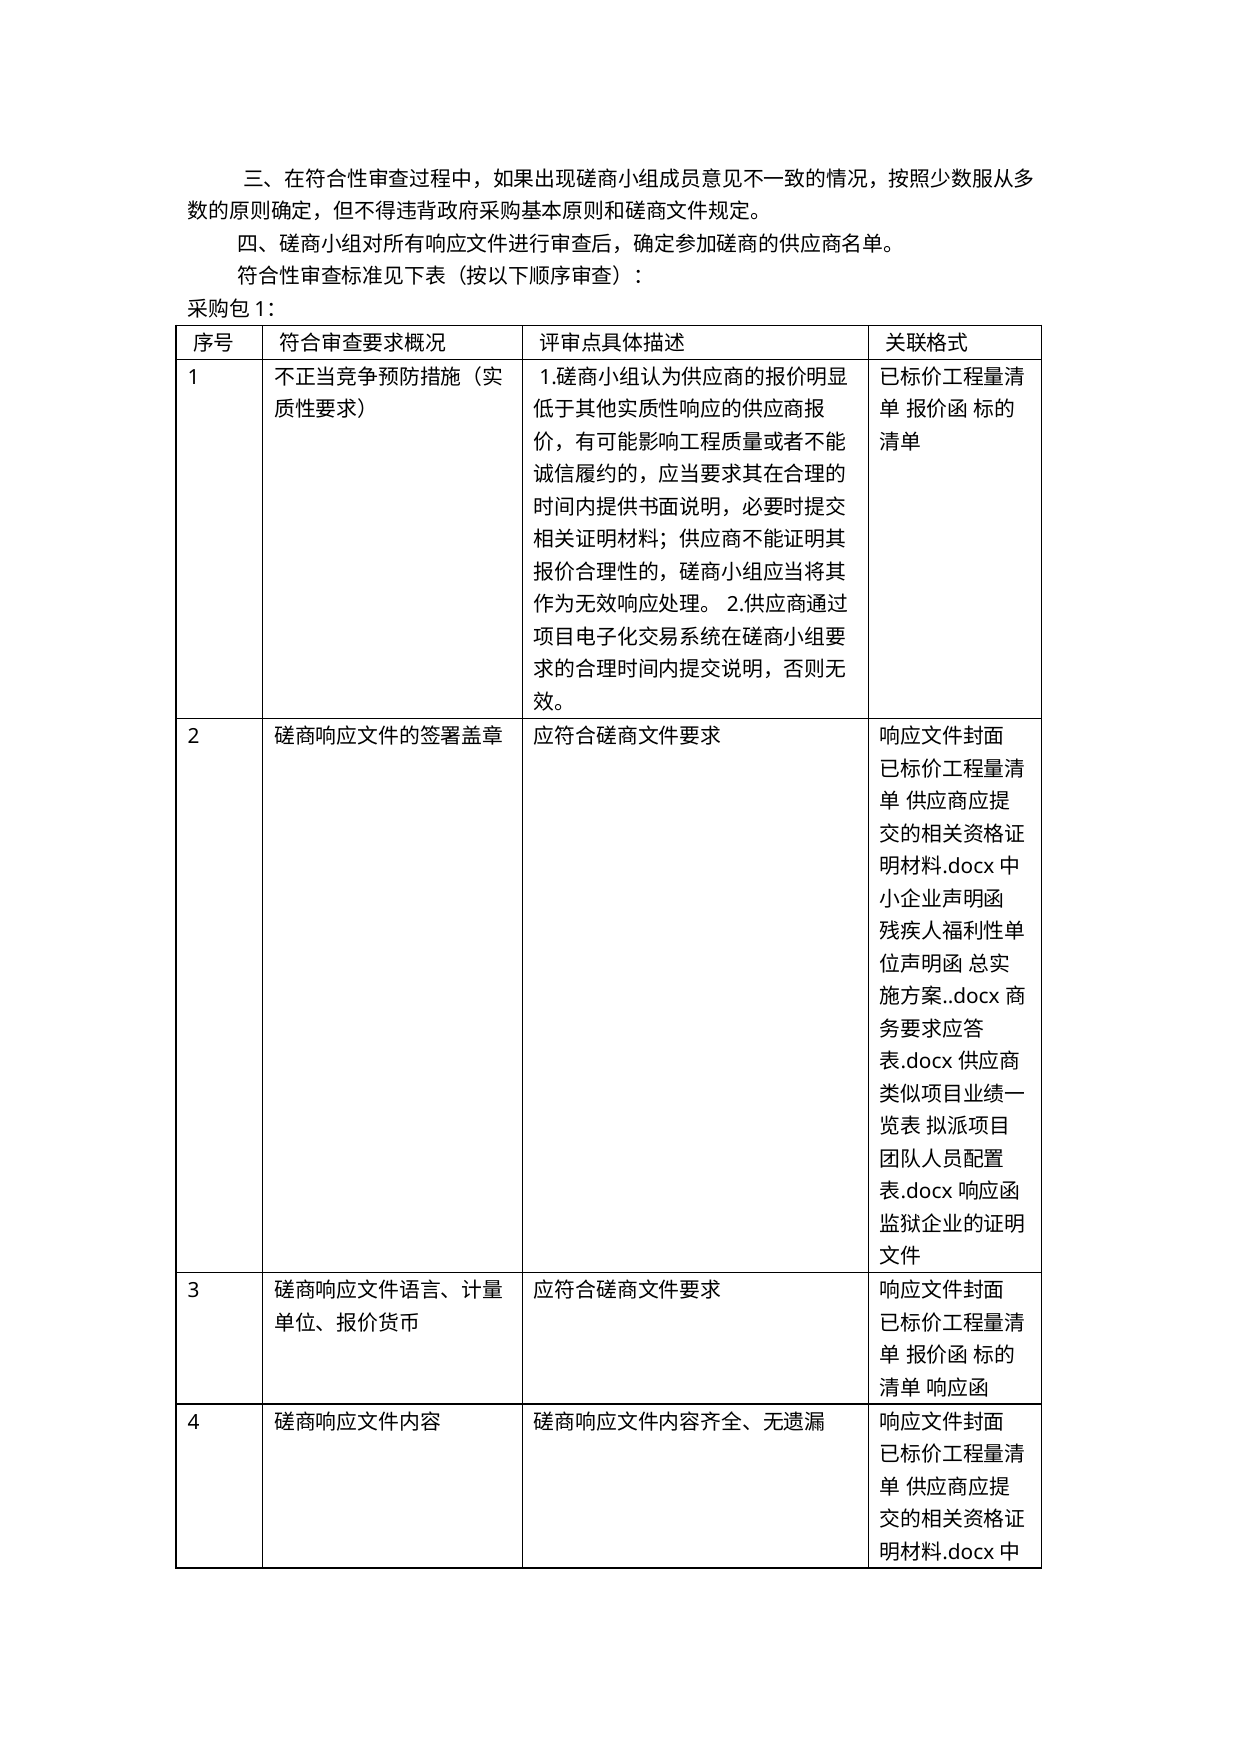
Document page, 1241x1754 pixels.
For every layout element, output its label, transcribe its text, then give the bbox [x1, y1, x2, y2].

table_cell 1 [177, 360, 262, 718]
table_header 序号 [177, 326, 262, 358]
text 采购包1： [187, 292, 1053, 324]
text 三、在符合性审查过程中，如果出现磋商小组成员意见不一致的情况，按照少数服从多数的原则确定，但不得违背政府采购基本原则和磋商文件规定。 [187, 162, 1053, 227]
table_header 关联格式 [869, 326, 1041, 358]
table_header 符合审查要求概况 [263, 326, 522, 358]
text 符合性审查标准见下表（按以下顺序审查）： [187, 259, 1053, 292]
table_cell 3 [177, 1273, 262, 1403]
text 四、磋商小组对所有响应文件进行审查后，确定参加磋商的供应商名单。 [187, 227, 1053, 259]
table_cell 磋商响应文件语言、计量单位、报价货币 [263, 1273, 522, 1403]
table_cell 响应文件封面 已标价工程量清单 报价函 标的清单 响应函 [869, 1273, 1041, 1403]
table_cell 应符合磋商文件要求 [523, 719, 868, 1272]
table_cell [869, 1405, 1041, 1567]
table_cell 响应文件封面 已标价工程量清单 供应商应提交的相关资格证明材料.docx 中小企业声明函 残疾人福利性单位声明函 总实施方案..docx 商务要求应答表.docx 供应商类似项目业绩一览表 拟派项目团队人员配置表.docx 响应函 监狱企业的证明文件 [869, 719, 1041, 1272]
table_header 评审点具体描述 [523, 326, 868, 358]
table_cell 已标价工程量清单 报价函 标的清单 [869, 360, 1041, 718]
table_cell 不正当竞争预防措施（实质性要求） [263, 360, 522, 718]
table_cell 磋商响应文件的签署盖章 [263, 719, 522, 1272]
table_cell 磋商响应文件内容 [263, 1405, 522, 1567]
table_cell 2 [177, 719, 262, 1272]
table_cell 4 [177, 1405, 262, 1567]
table_cell 1.磋商小组认为供应商的报价明显低于其他实质性响应的供应商报价，有可能影响工程质量或者不能诚信履约的，应当要求其在合理的时间内提供书面说明，必要时提交相关证明材料；供应商不能证明其报价合理性的，磋商小组应当将其作为无效响应处理。 2.供应商通过项目电子化交易系统在磋商小组要求的合理时间内提交说明，否则无效。 [523, 360, 868, 718]
table_cell 应符合磋商文件要求 [523, 1273, 868, 1403]
table_cell 磋商响应文件内容齐全、无遗漏 [523, 1405, 868, 1567]
